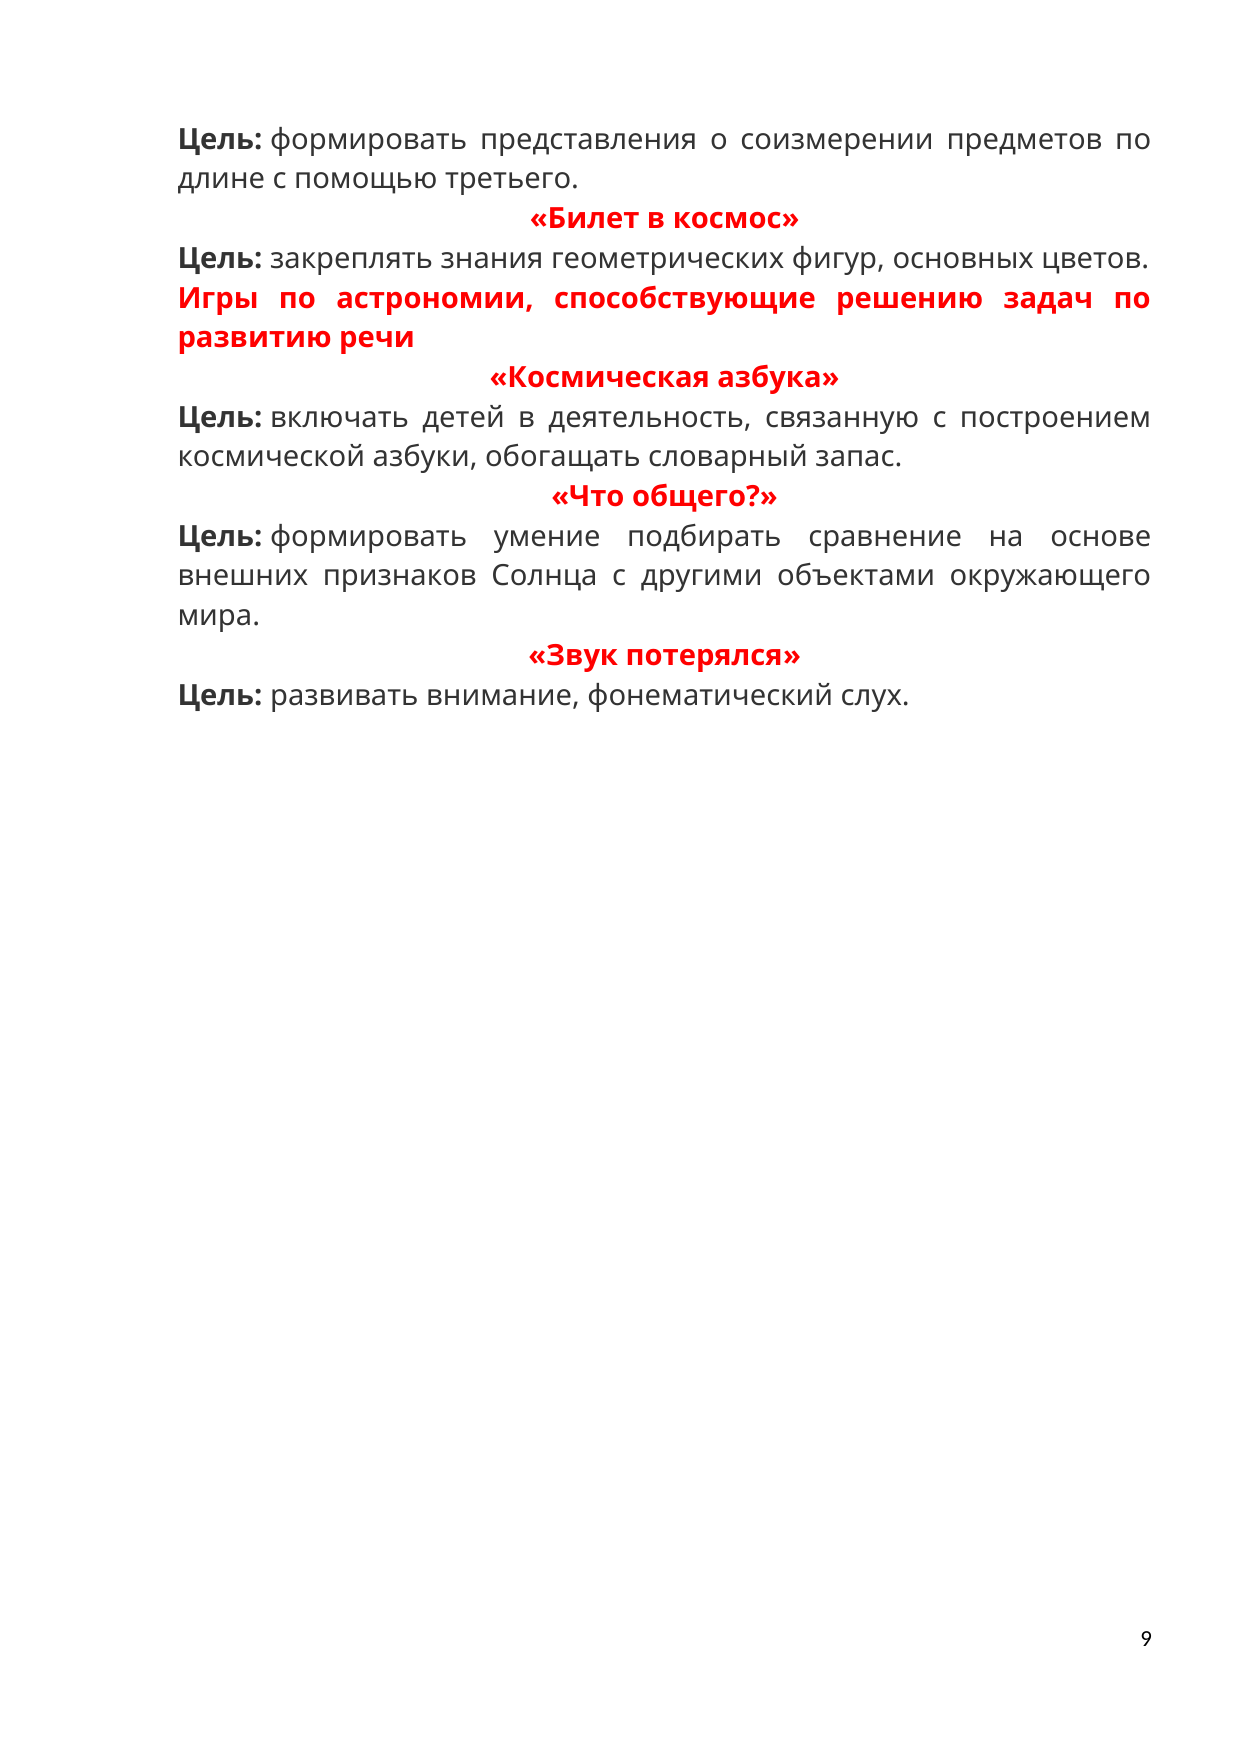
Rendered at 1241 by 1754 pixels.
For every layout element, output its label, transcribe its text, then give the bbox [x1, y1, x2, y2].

text Цель: развивать внимание, фонематический слух. [177, 674, 1152, 713]
text «Звук потерялся» [177, 634, 1152, 674]
text «Билет в космос» [177, 197, 1152, 237]
text «Что общего?» [177, 475, 1152, 515]
text Цель: формировать умение подбирать сравнение на основе внешних признаков Солнца с другими объектами окружающего мира. [177, 515, 1152, 634]
text Цель: формировать представления о соизмерении предметов по длине с помощью третьего. [177, 118, 1152, 197]
text Игры по астрономии, способствующие решению задач по развитию речи [177, 277, 1152, 356]
text Цель: включать детей в деятельность, связанную с построением космической азбуки, обогащать словарный запас. [177, 396, 1152, 475]
text «Космическая азбука» [177, 356, 1152, 396]
text Цель: закреплять знания геометрических фигур, основных цветов. [177, 237, 1152, 277]
